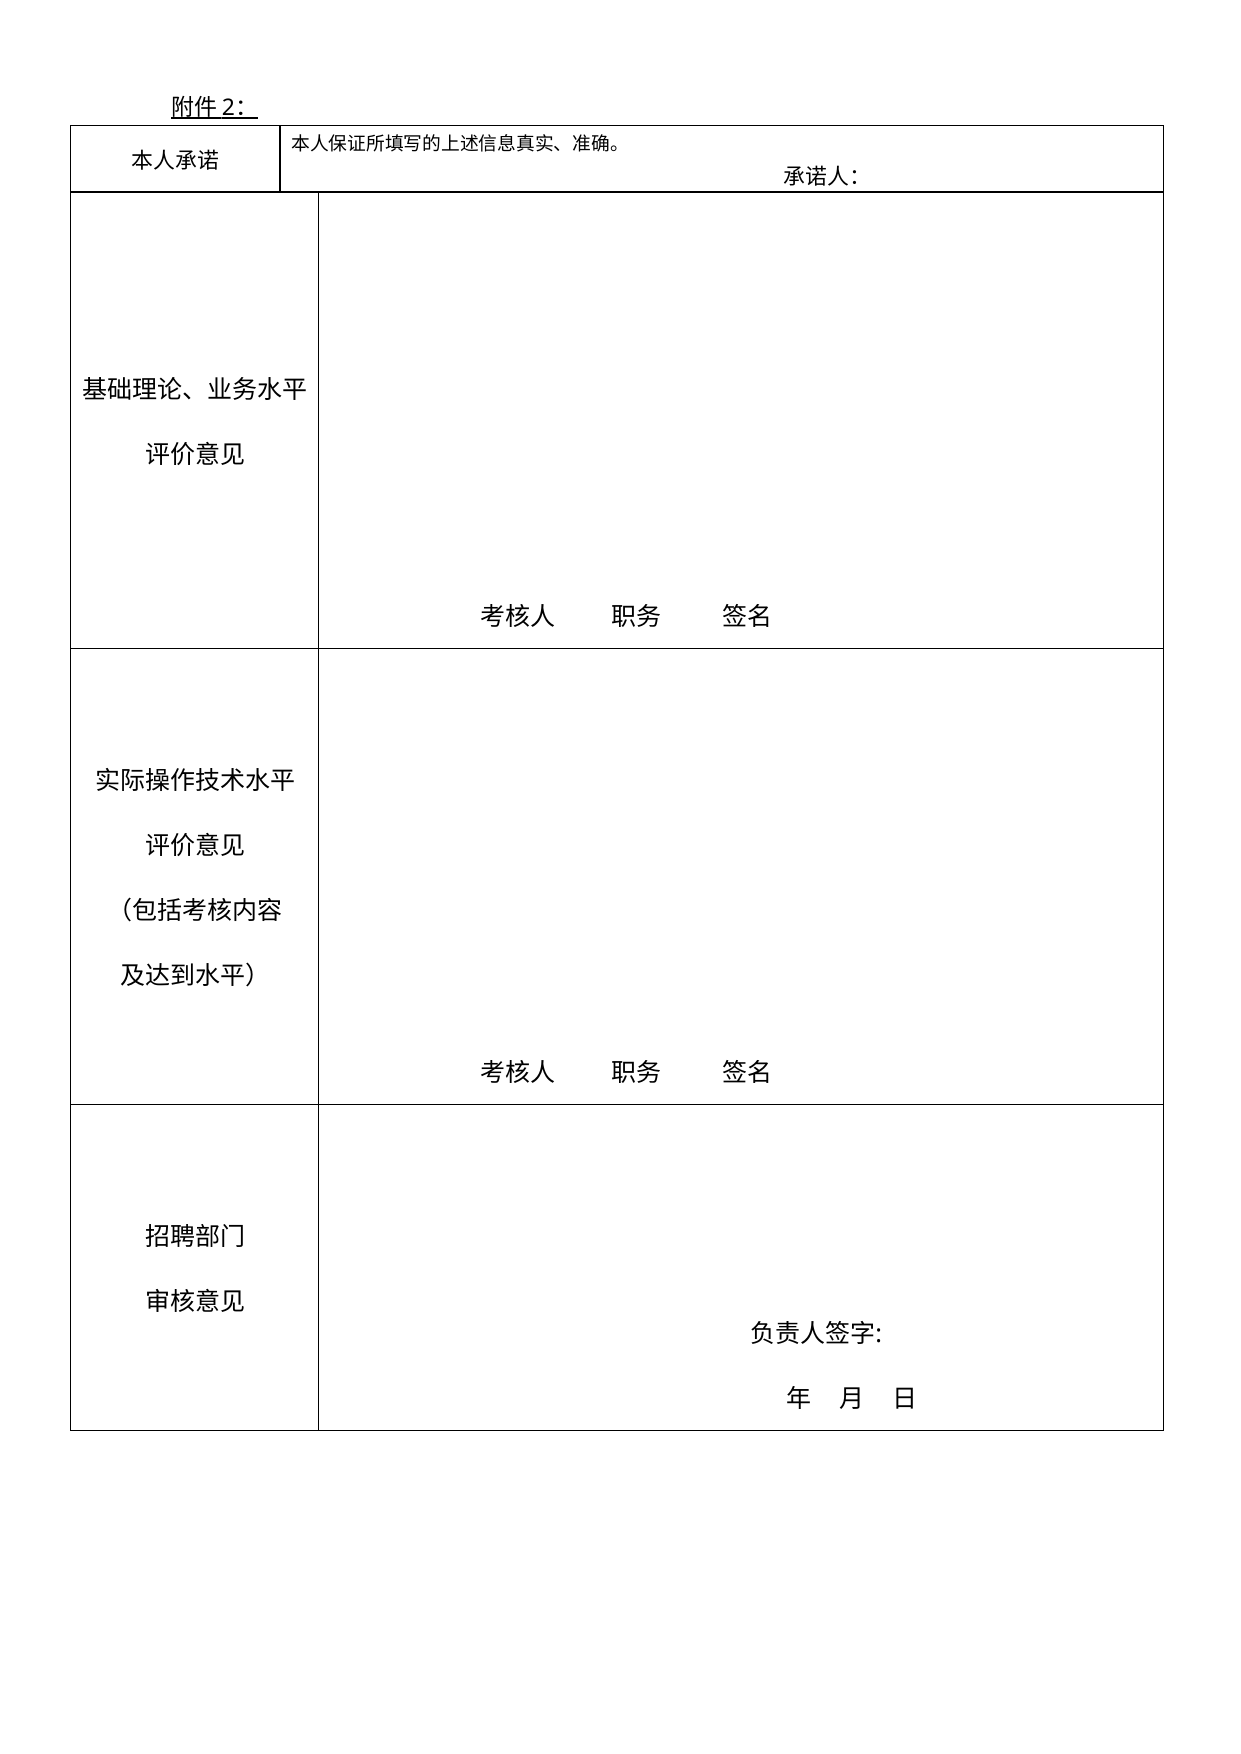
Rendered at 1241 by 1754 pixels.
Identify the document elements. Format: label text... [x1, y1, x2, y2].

table_cell 考核人 职务 签名 [319, 193, 1163, 647]
table_cell 考核人 职务 签名 [319, 649, 1163, 1103]
table_cell 招聘部门 审核意见 [71, 1105, 318, 1429]
table_cell 基础理论、业务水平 评价意见 [71, 193, 318, 647]
table_cell 实际操作技术水平 评价意见 （包括考核内容 及达到水平） [71, 649, 318, 1103]
table_cell 负责人签字: 年 月 日 [319, 1105, 1163, 1429]
table_cell 本人承诺 [71, 126, 279, 191]
table_cell 本人保证所填写的上述信息真实、准确。 承诺人： [281, 126, 1163, 191]
